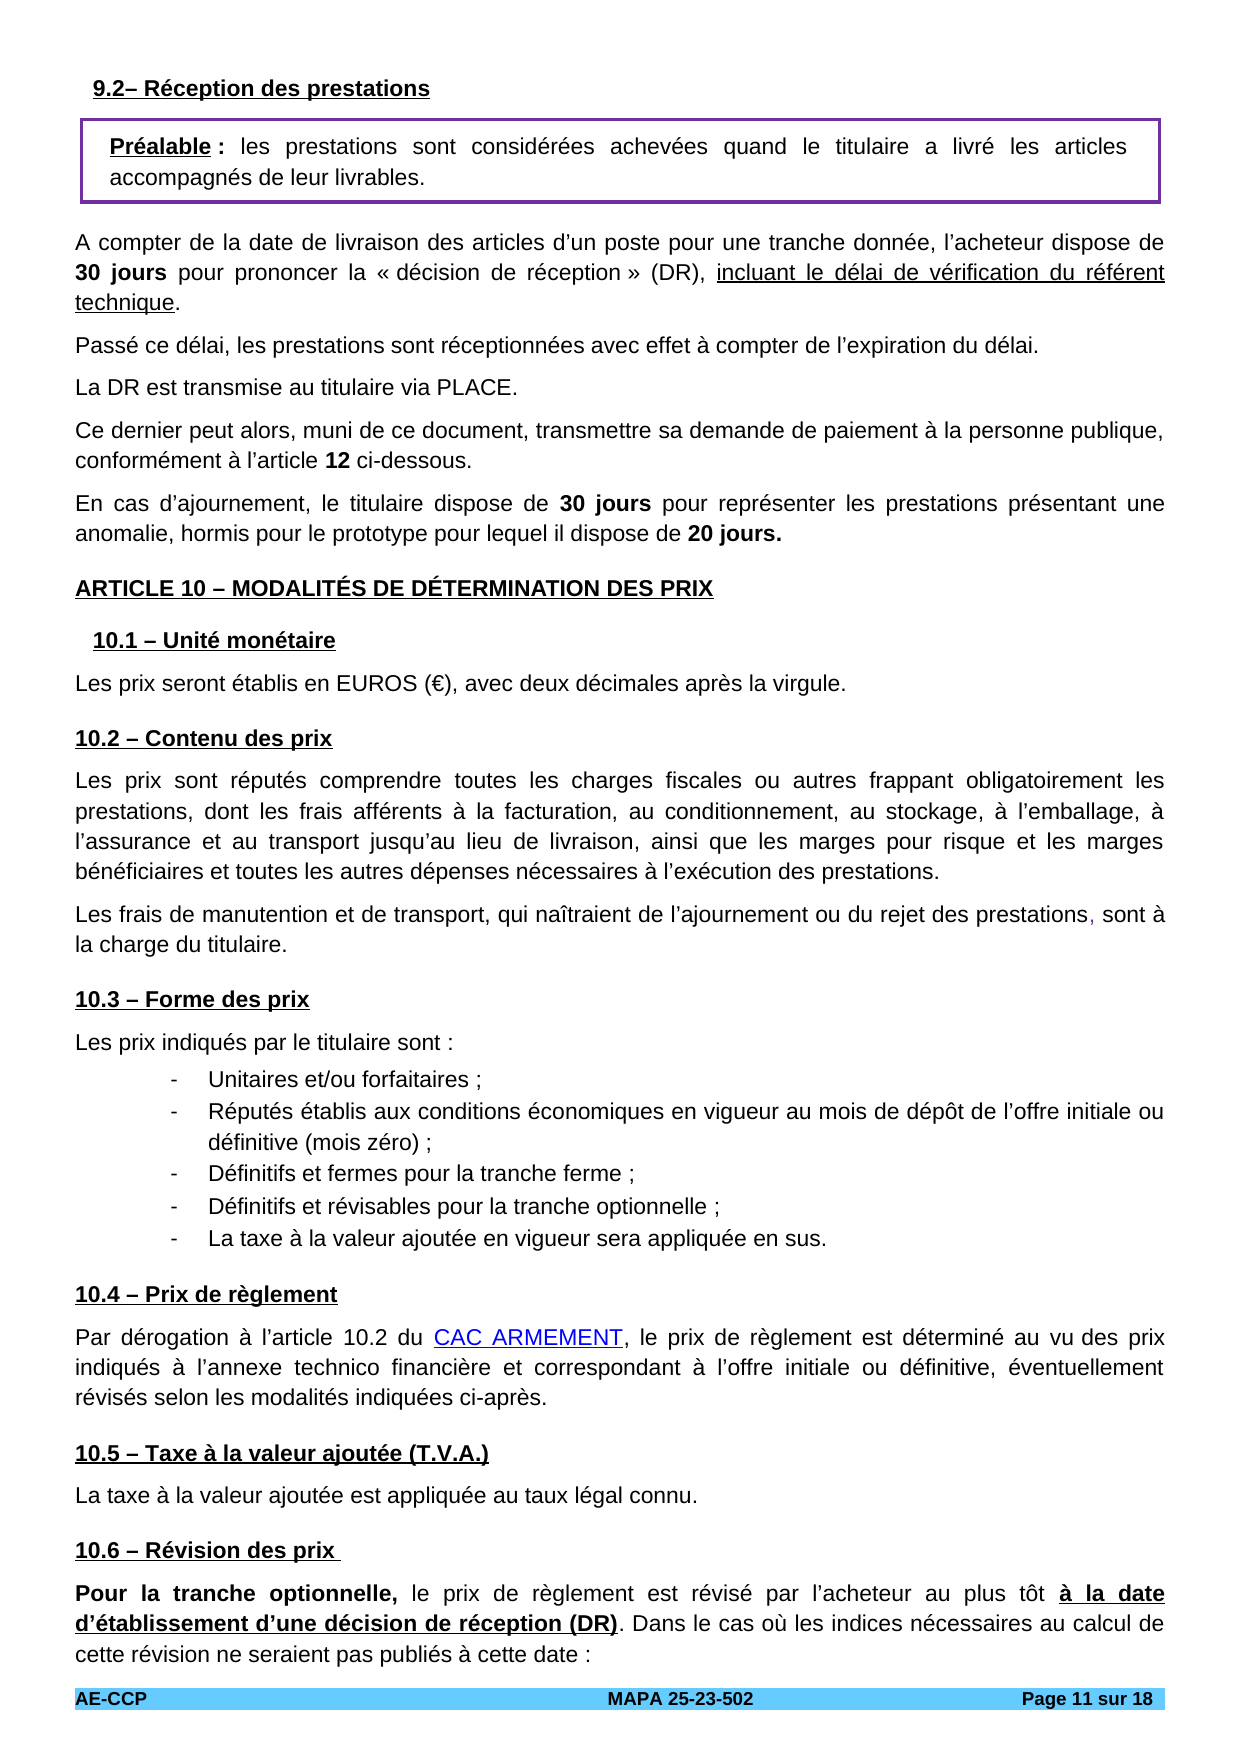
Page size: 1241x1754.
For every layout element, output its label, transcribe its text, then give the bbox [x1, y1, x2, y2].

text 10.3 – Forme des prix [75, 986, 1165, 1012]
text Les prix seront établis en EUROS (€), avec deux décimales après la virgule. [75, 669, 1165, 696]
subtitle ARTICLE 10 – MODALITÉS DE DÉTERMINATION DES PRIX [75, 575, 1165, 602]
text En cas d’ajournement, le titulaire dispose de 30 jours pour représenter les prestations présentant une anomalie, hormis pour le prototype pour lequel il dispose de 20 jours. [75, 490, 1165, 547]
text La DR est transmise au titulaire via PLACE. [75, 374, 1165, 401]
text 10.4 – Prix de règlement [75, 1281, 1165, 1307]
list Définitifs et révisables pour la tranche optionnelle ; [170, 1192, 1165, 1220]
text La taxe à la valeur ajoutée est appliquée au taux légal connu. [75, 1482, 1165, 1508]
text Passé ce délai, les prestations sont réceptionnées avec effet à compter de l’expiration du délai. [75, 332, 1165, 358]
text Les prix sont réputés comprendre toutes les charges fiscales ou autres frappant obligatoirement les prestations, dont les frais afférents à la facturation, au conditionnement, au stockage, à l’emballage, à l’assurance et au transport jusqu’au lieu de livraison, ainsi que les marges pour risque et les marges bénéficiaires et toutes les autres dépenses nécessaires à l’exécution des prestations. [75, 767, 1165, 884]
text 10.6 – Révision des prix [75, 1537, 1165, 1564]
text 10.5 – Taxe à la valeur ajoutée (T.V.A.) [75, 1439, 1165, 1466]
text Pour la tranche optionnelle, le prix de règlement est révisé par l’acheteur au plus tôt à la date d’établissement d’une décision de réception (DR). Dans le cas où les indices nécessaires au calcul de cette révision ne seraient pas publiés à cette date : [75, 1580, 1165, 1667]
text Par dérogation à l’article 10.2 du CAC ARMEMENT, le prix de règlement est déterminé au vu des prix indiqués à l’annexe technico financière et correspondant à l’offre initiale ou définitive, éventuellement révisés selon les modalités indiquées ci-après. [75, 1324, 1165, 1411]
list La taxe à la valeur ajoutée en vigueur sera appliquée en sus. [170, 1224, 1165, 1252]
table_header Préalable : les prestations sont considérées achevées quand le titulaire a livré les articles accompagnés de leur livrables. [83, 121, 1158, 200]
subtitle 9.2– Réception des prestations [93, 75, 1165, 101]
text Ce dernier peut alors, muni de ce document, transmettre sa demande de paiement à la personne publique, conformément à l’article 12 ci-dessous. [75, 417, 1165, 474]
list Définitifs et fermes pour la tranche ferme ; [170, 1159, 1165, 1188]
text 10.2 – Contenu des prix [75, 725, 1165, 751]
subtitle 10.1 – Unité monétaire [93, 627, 1165, 653]
list Réputés établis aux conditions économiques en vigueur au mois de dépôt de l’offre initiale ou définitive (mois zéro) ; [170, 1097, 1165, 1156]
text Les frais de manutention et de transport, qui naîtraient de l’ajournement ou du rejet des prestations, sont à la charge du titulaire. [75, 901, 1165, 957]
text A compter de la date de livraison des articles d’un poste pour une tranche donnée, l’acheteur dispose de 30 jours pour prononcer la « décision de réception » (DR), incluant le délai de vérification du référent technique. [75, 228, 1165, 315]
text Les prix indiqués par le titulaire sont : [75, 1029, 1165, 1055]
list Unitaires et/ou forfaitaires ; [170, 1065, 1165, 1093]
